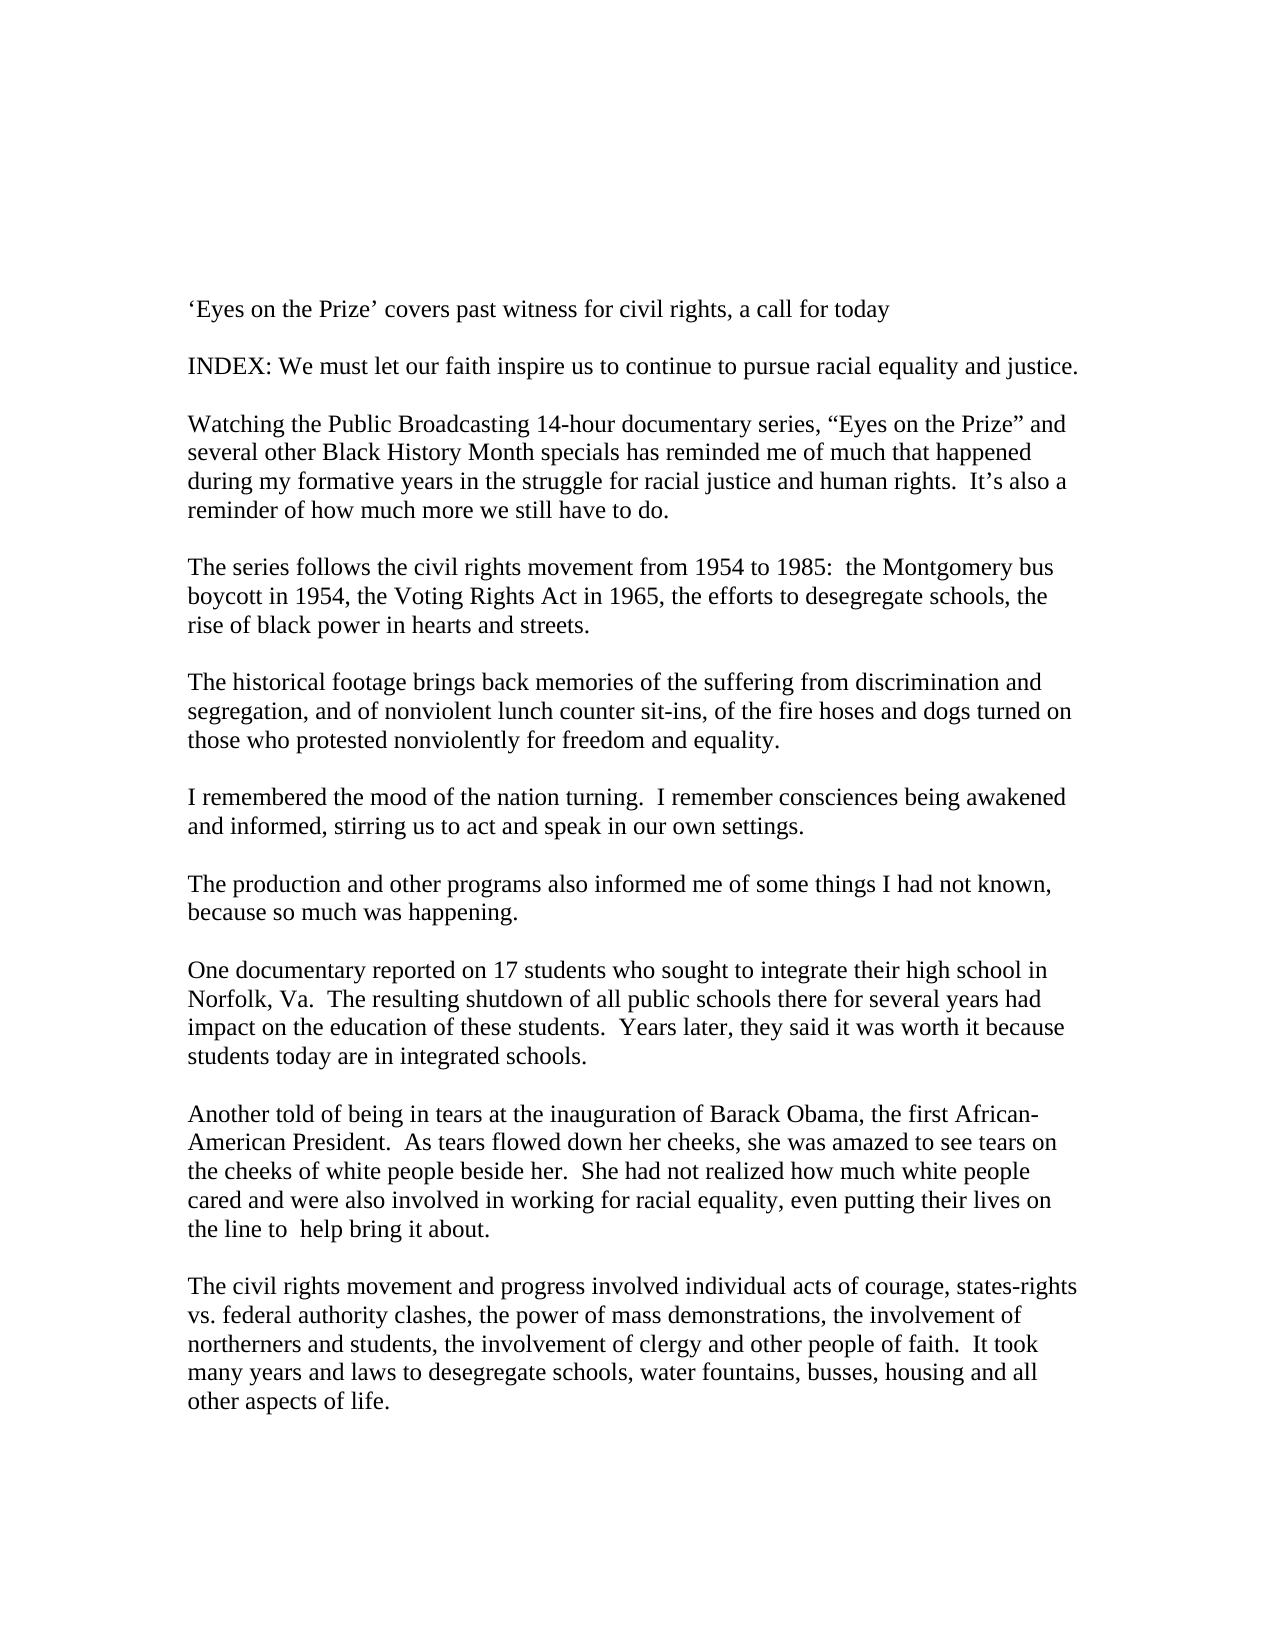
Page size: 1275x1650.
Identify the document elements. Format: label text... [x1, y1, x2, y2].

text I remembered the mood of the nation turning. I remember consciences being awakened and informed, stirring us to act and speak in our own settings. [187, 782, 1087, 840]
text One documentary reported on 17 students who sought to integrate their high school in Norfolk, Va. The resulting shutdown of all public schools there for several years had impact on the education of these students. Years later, they said it was worth it because students today are in integrated schools. [187, 955, 1087, 1070]
text The historical footage brings back memories of the suffering from discrimination and segregation, and of nonviolent lunch counter sit-ins, of the fire hoses and dogs turned on those who protested nonviolently for freedom and equality. [187, 667, 1087, 754]
text Another told of being in tears at the inauguration of Barack Obama, the first African-American President. As tears flowed down her cheeks, she was amazed to see tears on the cheeks of white people beside her. She had not realized how much white people cared and were also involved in working for racial equality, even putting their lives on the line to help bring it about. [187, 1099, 1087, 1242]
text Watching the Public Broadcasting 14-hour documentary series, “Eyes on the Prize” and several other Black History Month specials has reminded me of much that happened during my formative years in the struggle for racial justice and human rights. It’s also a reminder of how much more we still have to do. [187, 409, 1087, 524]
text The series follows the civil rights movement from 1954 to 1985: the Montgomery bus boycott in 1954, the Voting Rights Act in 1965, the efforts to desegregate schools, the rise of black power in hearts and streets. [187, 552, 1087, 639]
text INDEX: We must let our faith inspire us to continue to pursue racial equality and justice. [187, 351, 1087, 380]
text The civil rights movement and progress involved individual acts of courage, states-rights vs. federal authority clashes, the power of mass demonstrations, the involvement of northerners and students, the involvement of clergy and other people of faith. It took many years and laws to desegregate schools, water fountains, busses, housing and all other aspects of life. [187, 1271, 1087, 1415]
text ‘Eyes on the Prize’ covers past witness for civil rights, a call for today [187, 294, 1087, 322]
text The production and other programs also informed me of some things I had not known, because so much was happening. [187, 869, 1087, 926]
